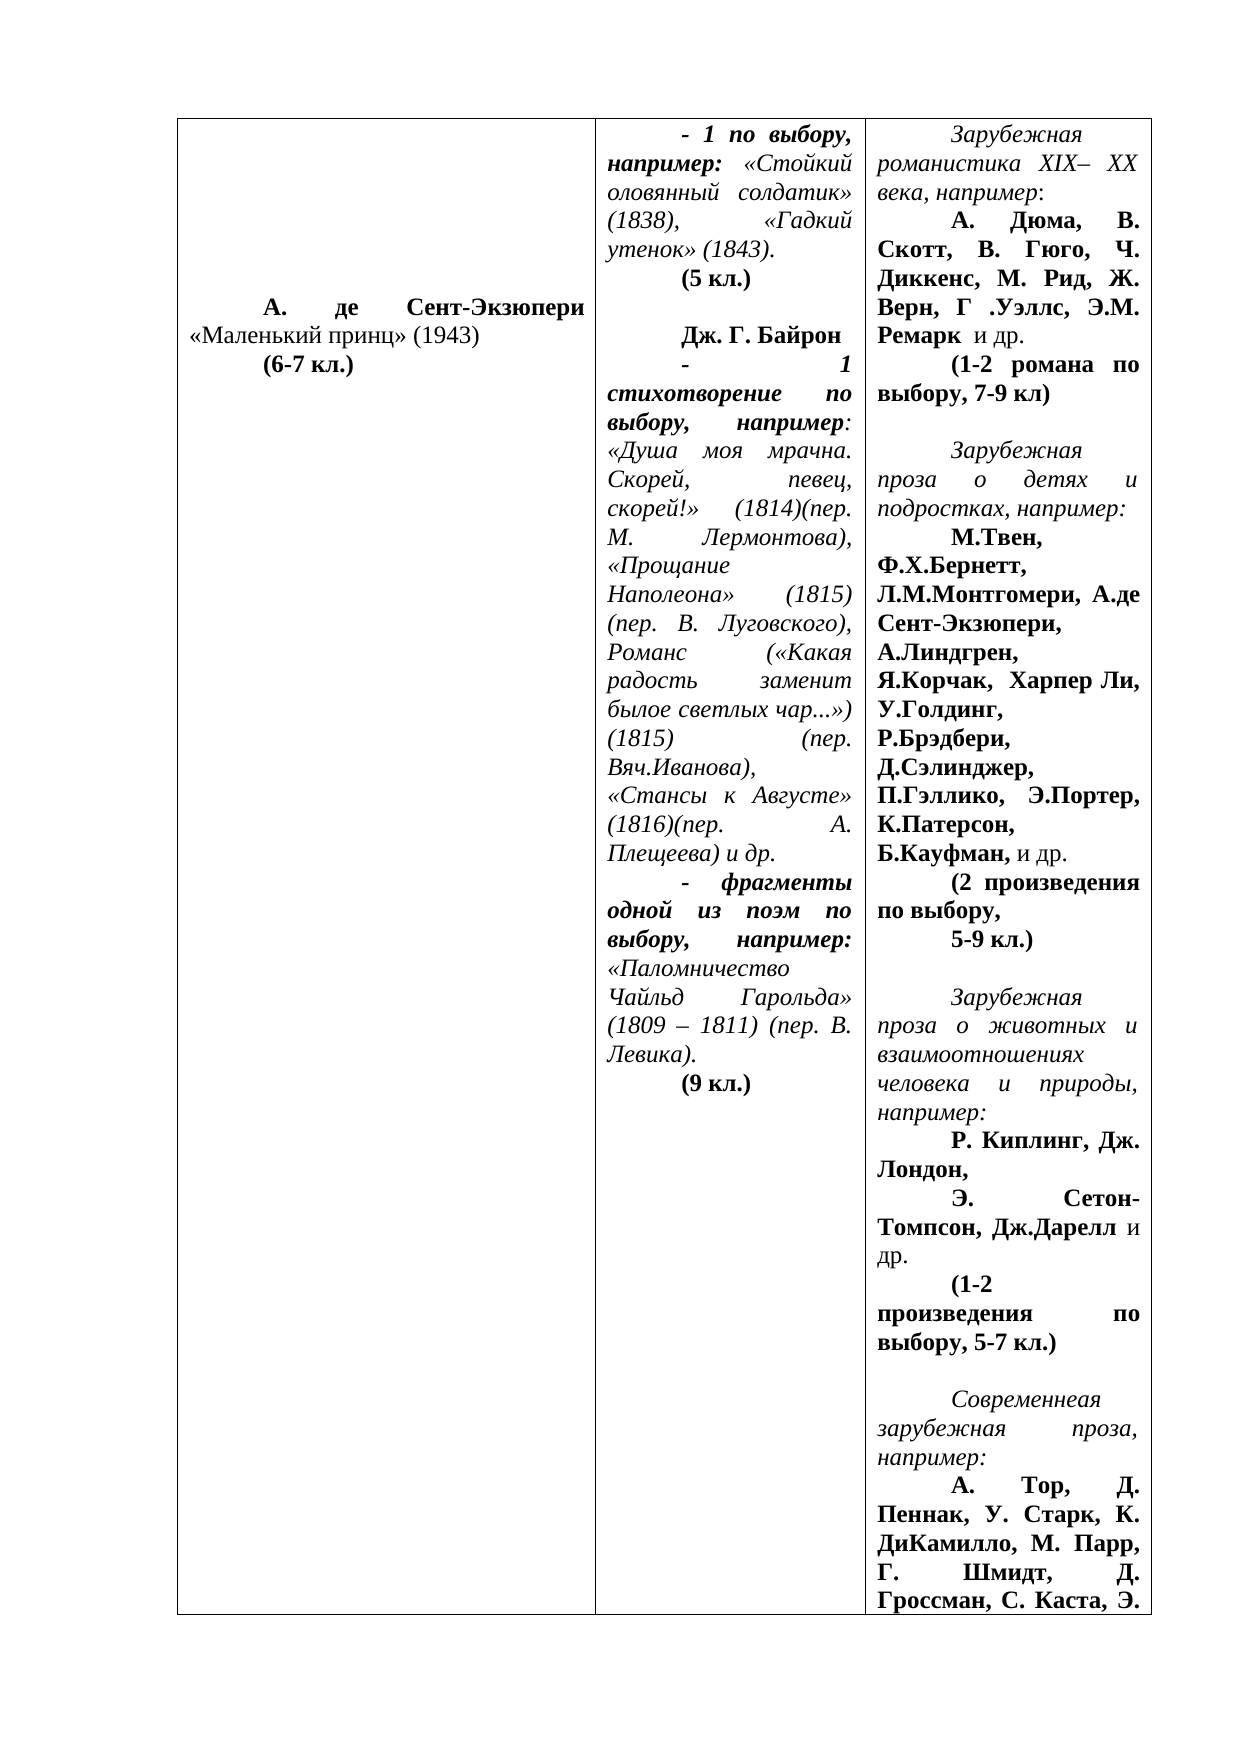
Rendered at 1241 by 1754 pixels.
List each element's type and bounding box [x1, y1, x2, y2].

table_cell [866, 119, 1151, 1614]
table_cell [178, 119, 595, 1614]
table_cell [596, 119, 865, 1614]
